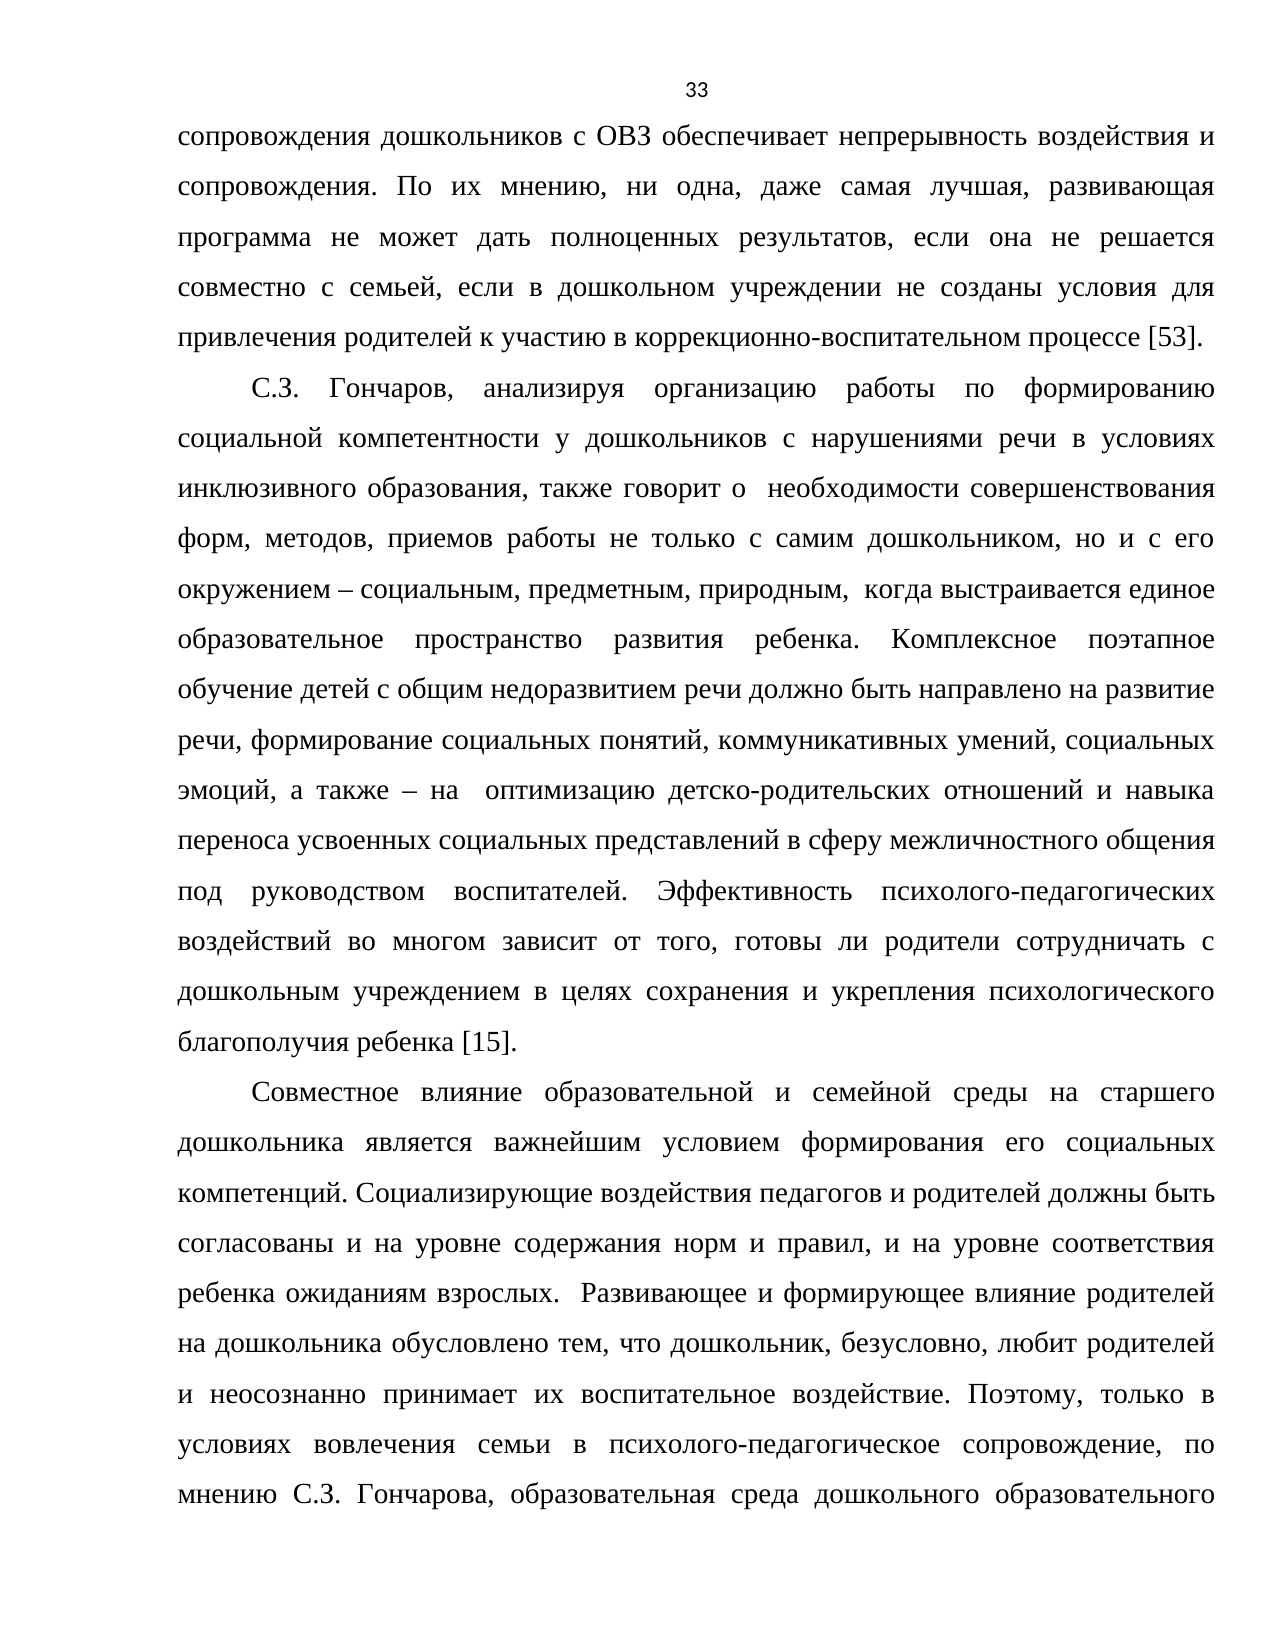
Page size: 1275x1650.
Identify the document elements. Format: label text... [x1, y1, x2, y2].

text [177, 1074, 1216, 1510]
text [177, 118, 1216, 353]
text С.З. Гончаров, анализируя организацию работы по формированию социальной компетентности у дошкольников с нарушениями речи в условиях инклюзивного образования, также говорит о необходимости совершенствования форм, методов, приемов работы не только с самим дошкольником, но и с его окружением – социальным, предметным, природным, когда выстраивается единое образовательное пространство развития ребенка. Комплексное поэтапное обучение детей с общим недоразвитием речи должно быть направлено на развитие речи, формирование социальных понятий, коммуникативных умений, социальных эмоций, а также – на оптимизацию детско-родительских отношений и навыка переноса усвоенных социальных представлений в сферу межличностного общения под руководством воспитателей. Эффективность психолого-педагогических воздействий во многом зависит от того, готовы ли родители сотрудничать с дошкольным учреждением в целях сохранения и укрепления психологического благополучия ребенка [15]. [177, 370, 1216, 1057]
